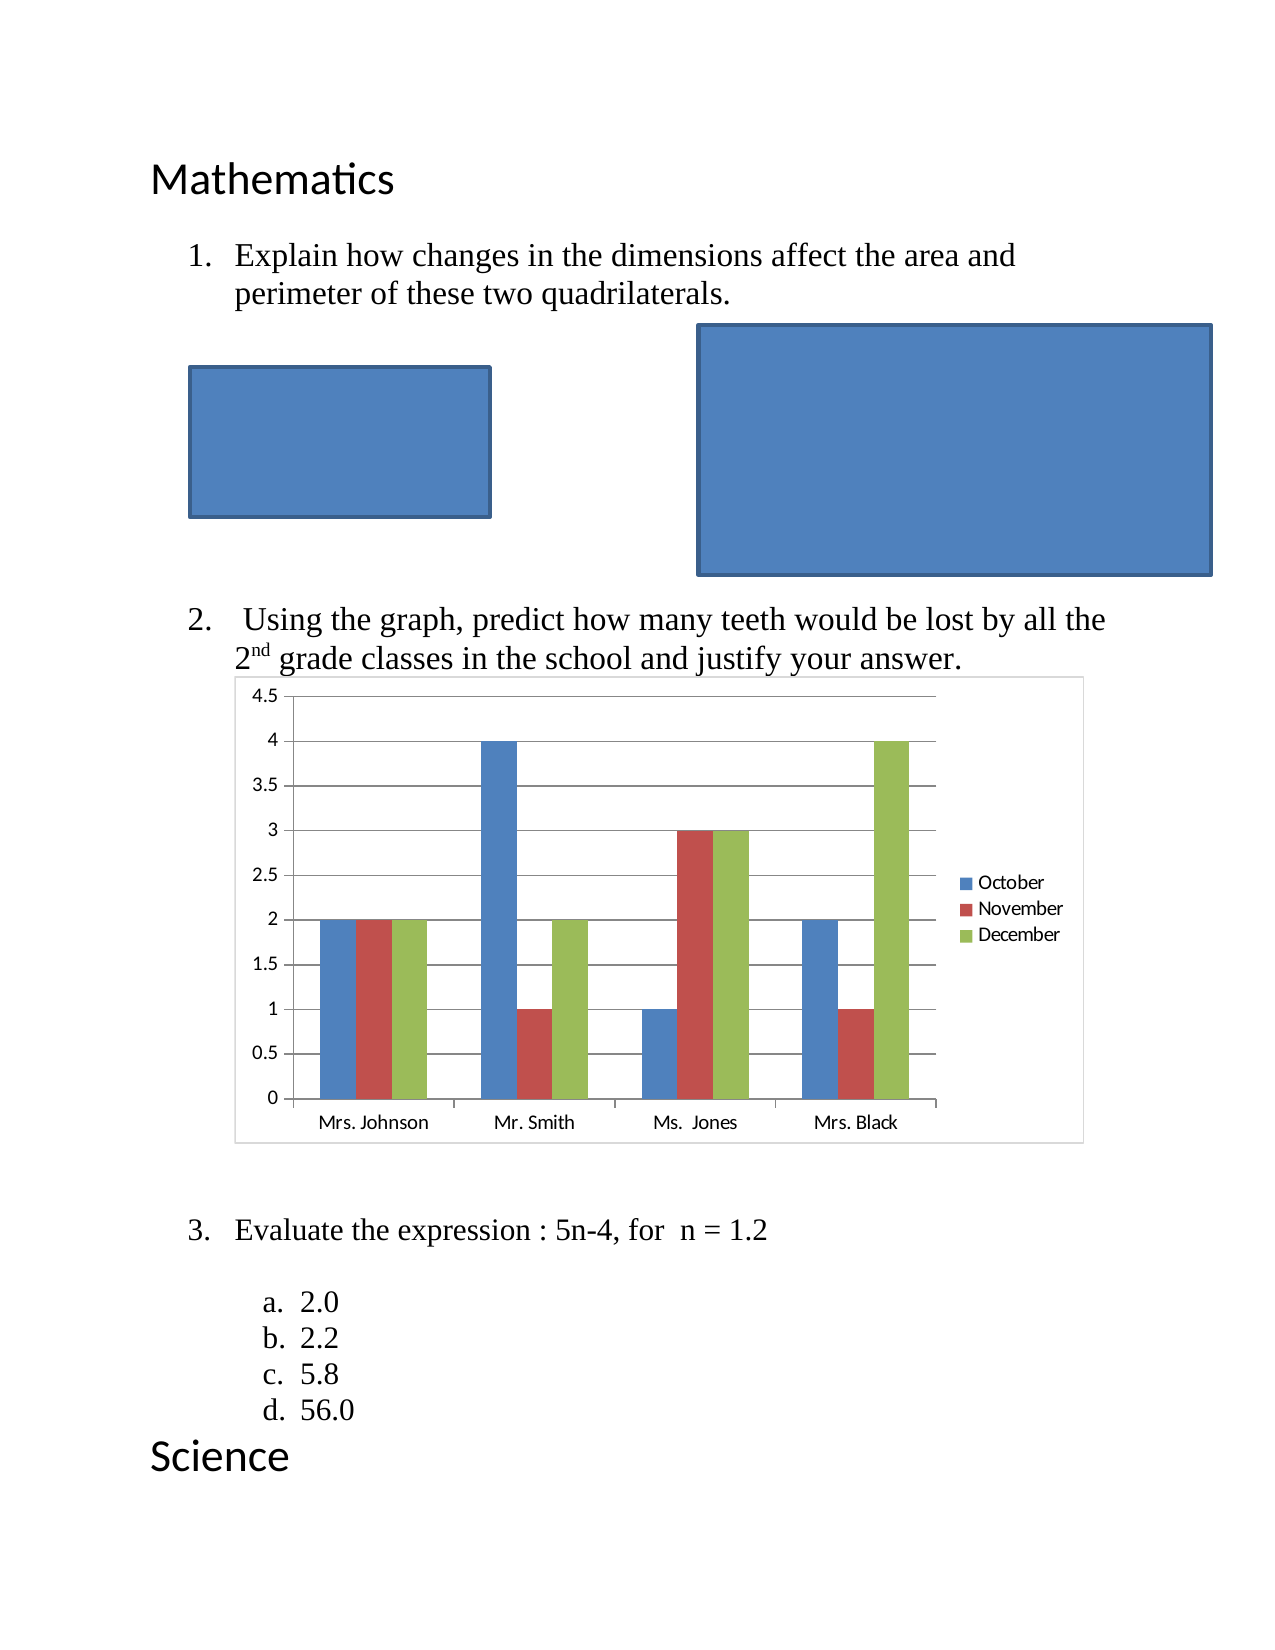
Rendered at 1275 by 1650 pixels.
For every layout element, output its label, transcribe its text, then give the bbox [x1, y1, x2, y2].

list Evaluate the expression : 5n-4, for n = 1.2 [187, 1212, 1125, 1248]
list Explain how changes in the dimensions affect the area and perimeter of these two quadrilaterals. [187, 235, 1125, 312]
list 56.0 [262, 1391, 1125, 1427]
text Mathematics [150, 150, 1125, 206]
list Using the graph, predict how many teeth would be lost by all the 2nd grade classes in the school and justify your answer. [187, 600, 1125, 1144]
text Science [150, 1427, 1125, 1483]
list 2.0 [262, 1283, 1125, 1319]
list 5.8 [262, 1355, 1125, 1391]
list 2.2 [262, 1319, 1125, 1355]
